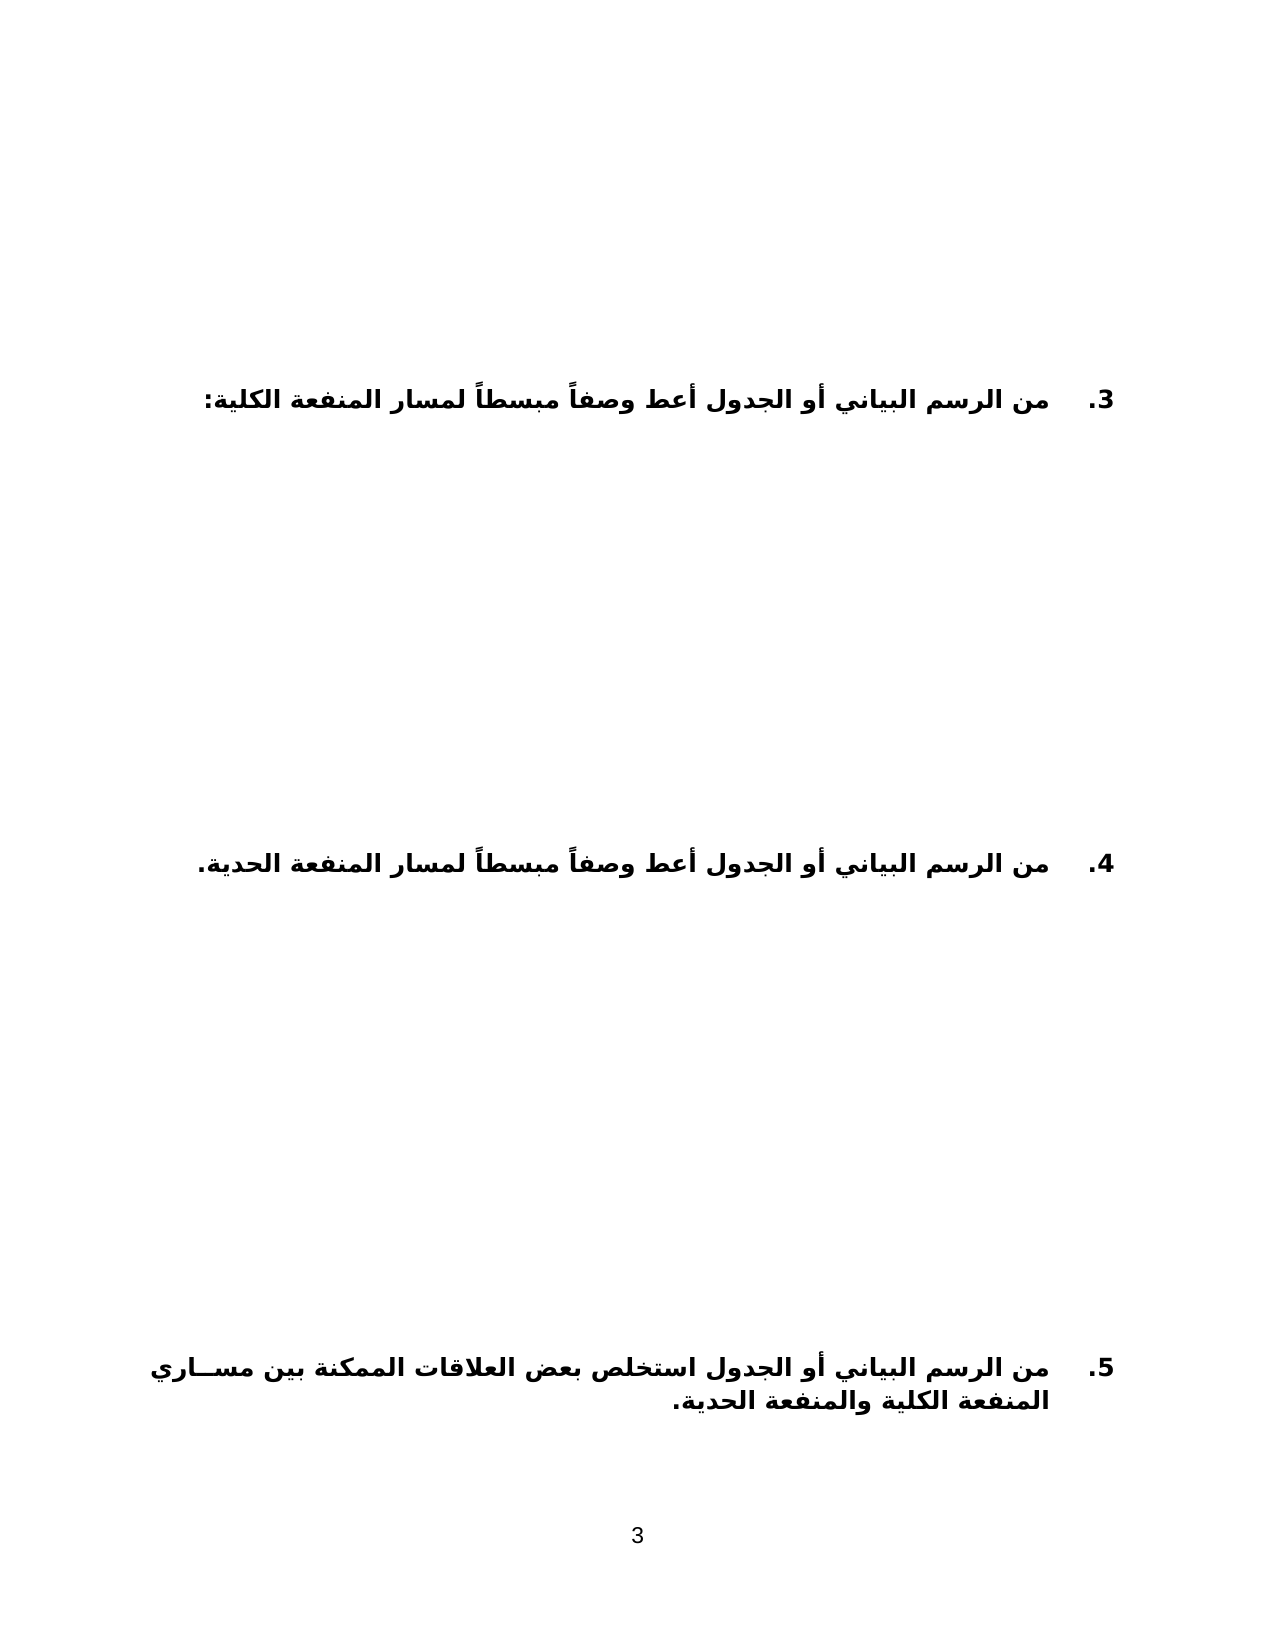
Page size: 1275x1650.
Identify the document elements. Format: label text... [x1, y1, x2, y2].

list من الرسم البياني أو الجدول استخلص بعض العلاقات الممكنة بين مساري المنفعة الكلية والمنفعة الحدية. [150, 1353, 1087, 1416]
list من الرسم البياني أو الجدول أعط وصفاً مبسطاً لمسار المنفعة الكلية: [150, 385, 1087, 414]
list من الرسم البياني أو الجدول أعط وصفاً مبسطاً لمسار المنفعة الحدية. [150, 849, 1087, 878]
